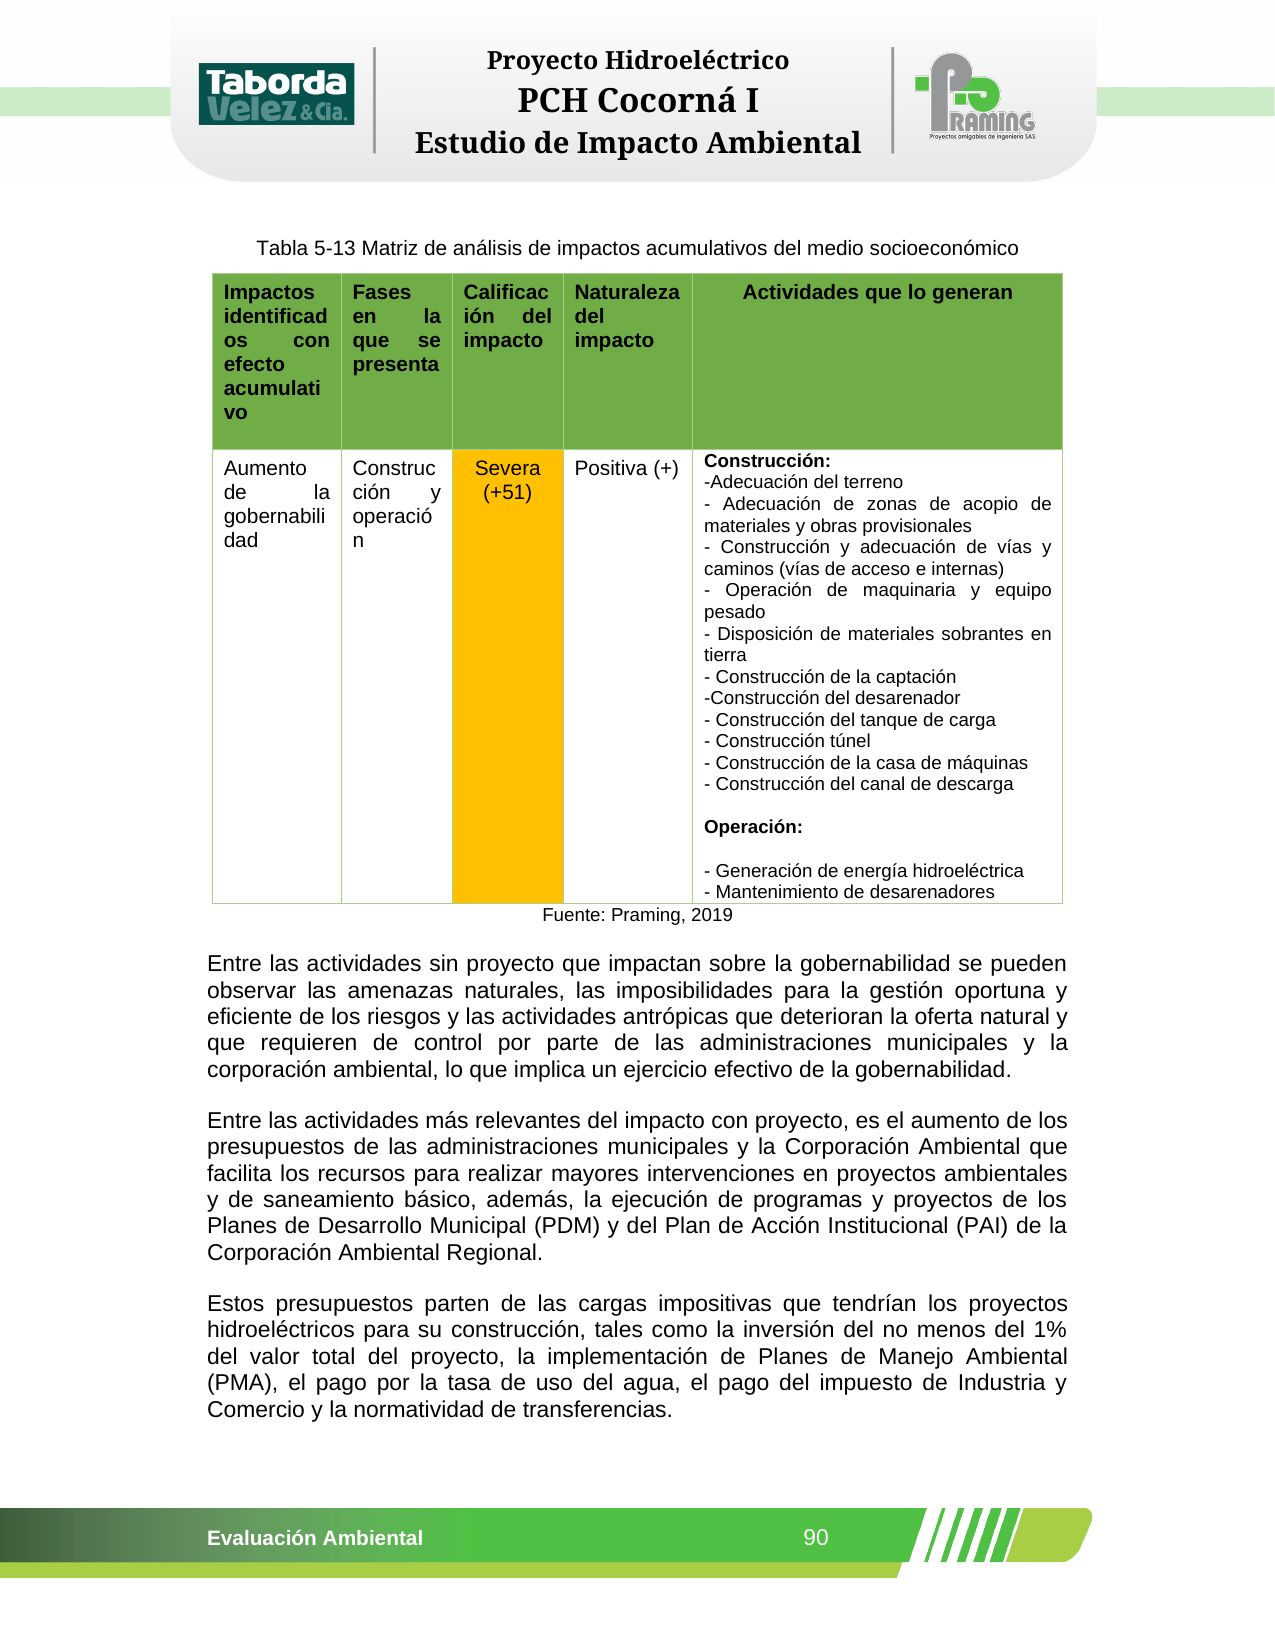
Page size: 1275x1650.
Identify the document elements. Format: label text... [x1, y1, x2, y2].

picture [0, 1, 1275, 182]
table_header Fases en la que se presenta [342, 274, 452, 449]
table_cell Aumento de la gobernabilidad [213, 450, 341, 903]
text Entre las actividades sin proyecto que impactan sobre la gobernabilidad se pueden observar las amenazas naturales, las imposibilidades para la gestión oportuna y eficiente de los riesgos y las actividades antrópicas que deterioran la oferta natural y que requieren de control por parte de las administraciones municipales y la corporación ambiental, lo que implica un ejercicio efectivo de la gobernabilidad. [207, 950, 1068, 1082]
table_cell Construcción: -Adecuación del terreno - Adecuación de zonas de acopio de materiales y obras provisionales - Construcción y adecuación de vías y caminos (vías de acceso e internas) - Operación de maquinaria y equipo pesado - Disposición de materiales sobrantes en tierra - Construcción de la captación -Construcción del desarenador - Construcción del tanque de carga - Construcción túnel - Construcción de la casa de máquinas - Construcción del canal de descarga Operación: - Generación de energía hidroeléctrica - Mantenimiento de desarenadores [693, 450, 1062, 903]
table_header Actividades que lo generan [693, 274, 1062, 449]
table_header Naturaleza del impacto [564, 274, 692, 449]
table_cell Severa (+51) [453, 450, 563, 903]
picture [0, 1508, 1139, 1579]
table_cell Positiva (+) [564, 450, 692, 903]
table_cell Construcción y operación [342, 450, 452, 903]
table_header Calificación del impacto [453, 274, 563, 449]
text Fuente: Praming, 2019 [207, 904, 1068, 925]
table_header Impactos identificados con efecto acumulativo [213, 274, 341, 449]
text Estos presupuestos parten de las cargas impositivas que tendrían los proyectos hidroeléctricos para su construcción, tales como la inversión del no menos del 1% del valor total del proyecto, la implementación de Planes de Manejo Ambiental (PMA), el pago por la tasa de uso del agua, el pago del impuesto de Industria y Comercio y la normatividad de transferencias. [207, 1290, 1068, 1422]
text Entre las actividades más relevantes del impacto con proyecto, es el aumento de los presupuestos de las administraciones municipales y la Corporación Ambiental que facilita los recursos para realizar mayores intervenciones en proyectos ambientales y de saneamiento básico, además, la ejecución de programas y proyectos de los Planes de Desarrollo Municipal (PDM) y del Plan de Acción Institucional (PAI) de la Corporación Ambiental Regional. [207, 1107, 1068, 1265]
text Tabla 5-13 Matriz de análisis de impactos acumulativos del medio socioeconómico [207, 236, 1068, 260]
